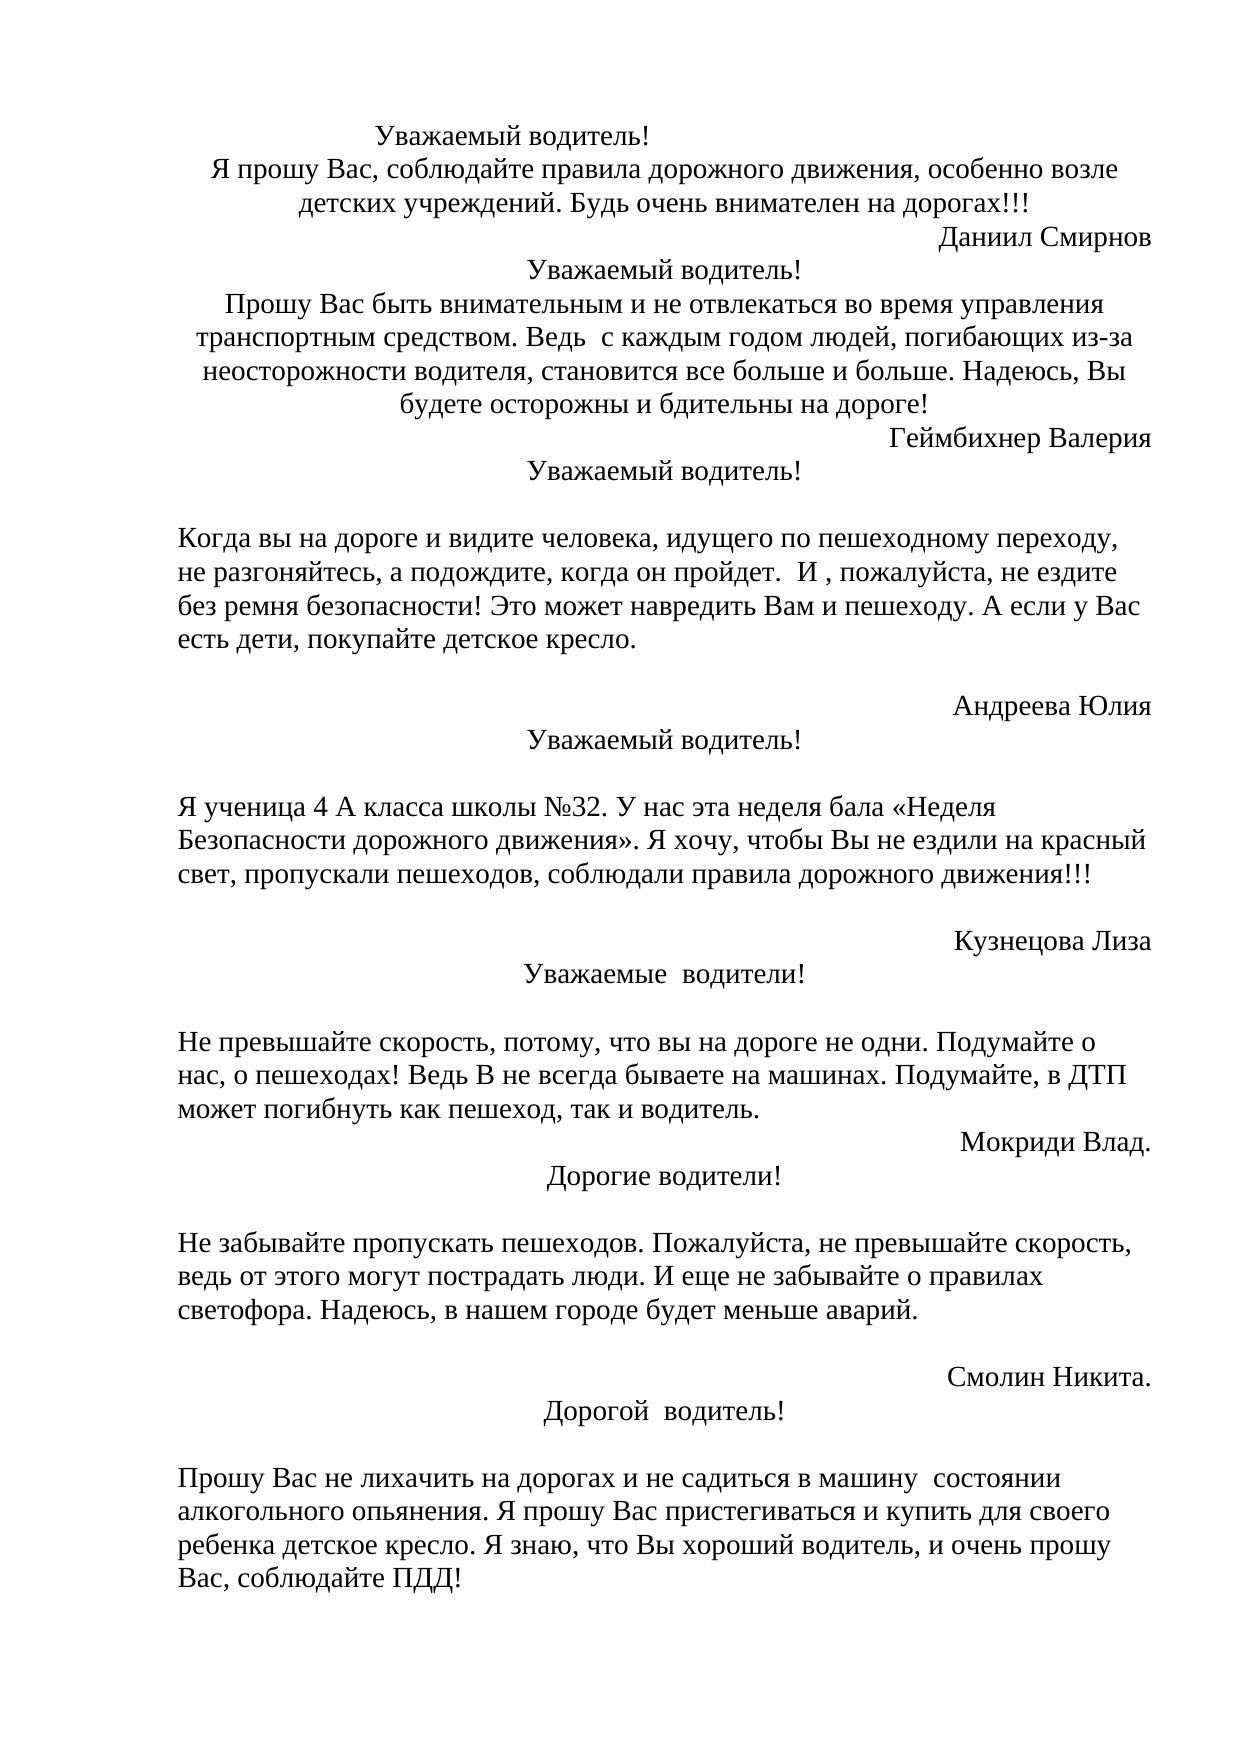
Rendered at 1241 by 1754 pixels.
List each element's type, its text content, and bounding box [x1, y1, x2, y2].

text Даниил Смирнов [177, 219, 1152, 252]
text Дорогие водители! [177, 1158, 1152, 1191]
text Уважаемый водитель! [177, 252, 1152, 286]
text Уважаемый водитель! [177, 453, 1152, 487]
text Кузнецова Лиза [177, 923, 1152, 957]
text Мокриди Влад. [177, 1124, 1152, 1158]
text Уважаемые водители! [177, 957, 1152, 990]
text Не превышайте скорость, потому, что вы на дороге не одни. Подумайте о нас, о пешеходах! Ведь В не всегда бываете на машинах. Подумайте, в ДТП может погибнуть как пешеход, так и водитель. [177, 1024, 1152, 1124]
text Я прошу Вас, соблюдайте правила дорожного движения, особенно возле детских учреждений. Будь очень внимателен на дорогах!!! [177, 152, 1152, 219]
text Уважаемый водитель! [177, 118, 1152, 152]
text Геймбихнер Валерия [177, 420, 1152, 453]
text Не забывайте пропускать пешеходов. Пожалуйста, не превышайте скорость, ведь от этого могут пострадать люди. И еще не забывайте о правилах светофора. Надеюсь, в нашем городе будет меньше аварий. [177, 1225, 1152, 1326]
text Уважаемый водитель! [177, 722, 1152, 755]
text Прошу Вас не лихачить на дорогах и не садиться в машину состоянии алкогольного опьянения. Я прошу Вас пристегиваться и купить для своего ребенка детское кресло. Я знаю, что Вы хороший водитель, и очень прошу Вас, соблюдайте ПДД! [177, 1460, 1152, 1594]
text Андреева Юлия [177, 688, 1152, 722]
text Смолин Никита. [177, 1359, 1152, 1393]
text Прошу Вас быть внимательным и не отвлекаться во время управления транспортным средством. Ведь с каждым годом людей, погибающих из-за неосторожности водителя, становится все больше и больше. Надеюсь, Вы будете осторожны и бдительны на дороге! [177, 286, 1152, 420]
text Когда вы на дороге и видите человека, идущего по пешеходному переходу, не разгоняйтесь, а подождите, когда он пройдет. И , пожалуйста, не ездите без ремня безопасности! Это может навредить Вам и пешеходу. А если у Вас есть дети, покупайте детское кресло. [177, 521, 1152, 655]
text Дорогой водитель! [177, 1393, 1152, 1426]
text Я ученица 4 А класса школы №32. У нас эта неделя бала «Неделя Безопасности дорожного движения». Я хочу, чтобы Вы не ездили на красный свет, пропускали пешеходов, соблюдали правила дорожного движения!!! [177, 789, 1152, 889]
